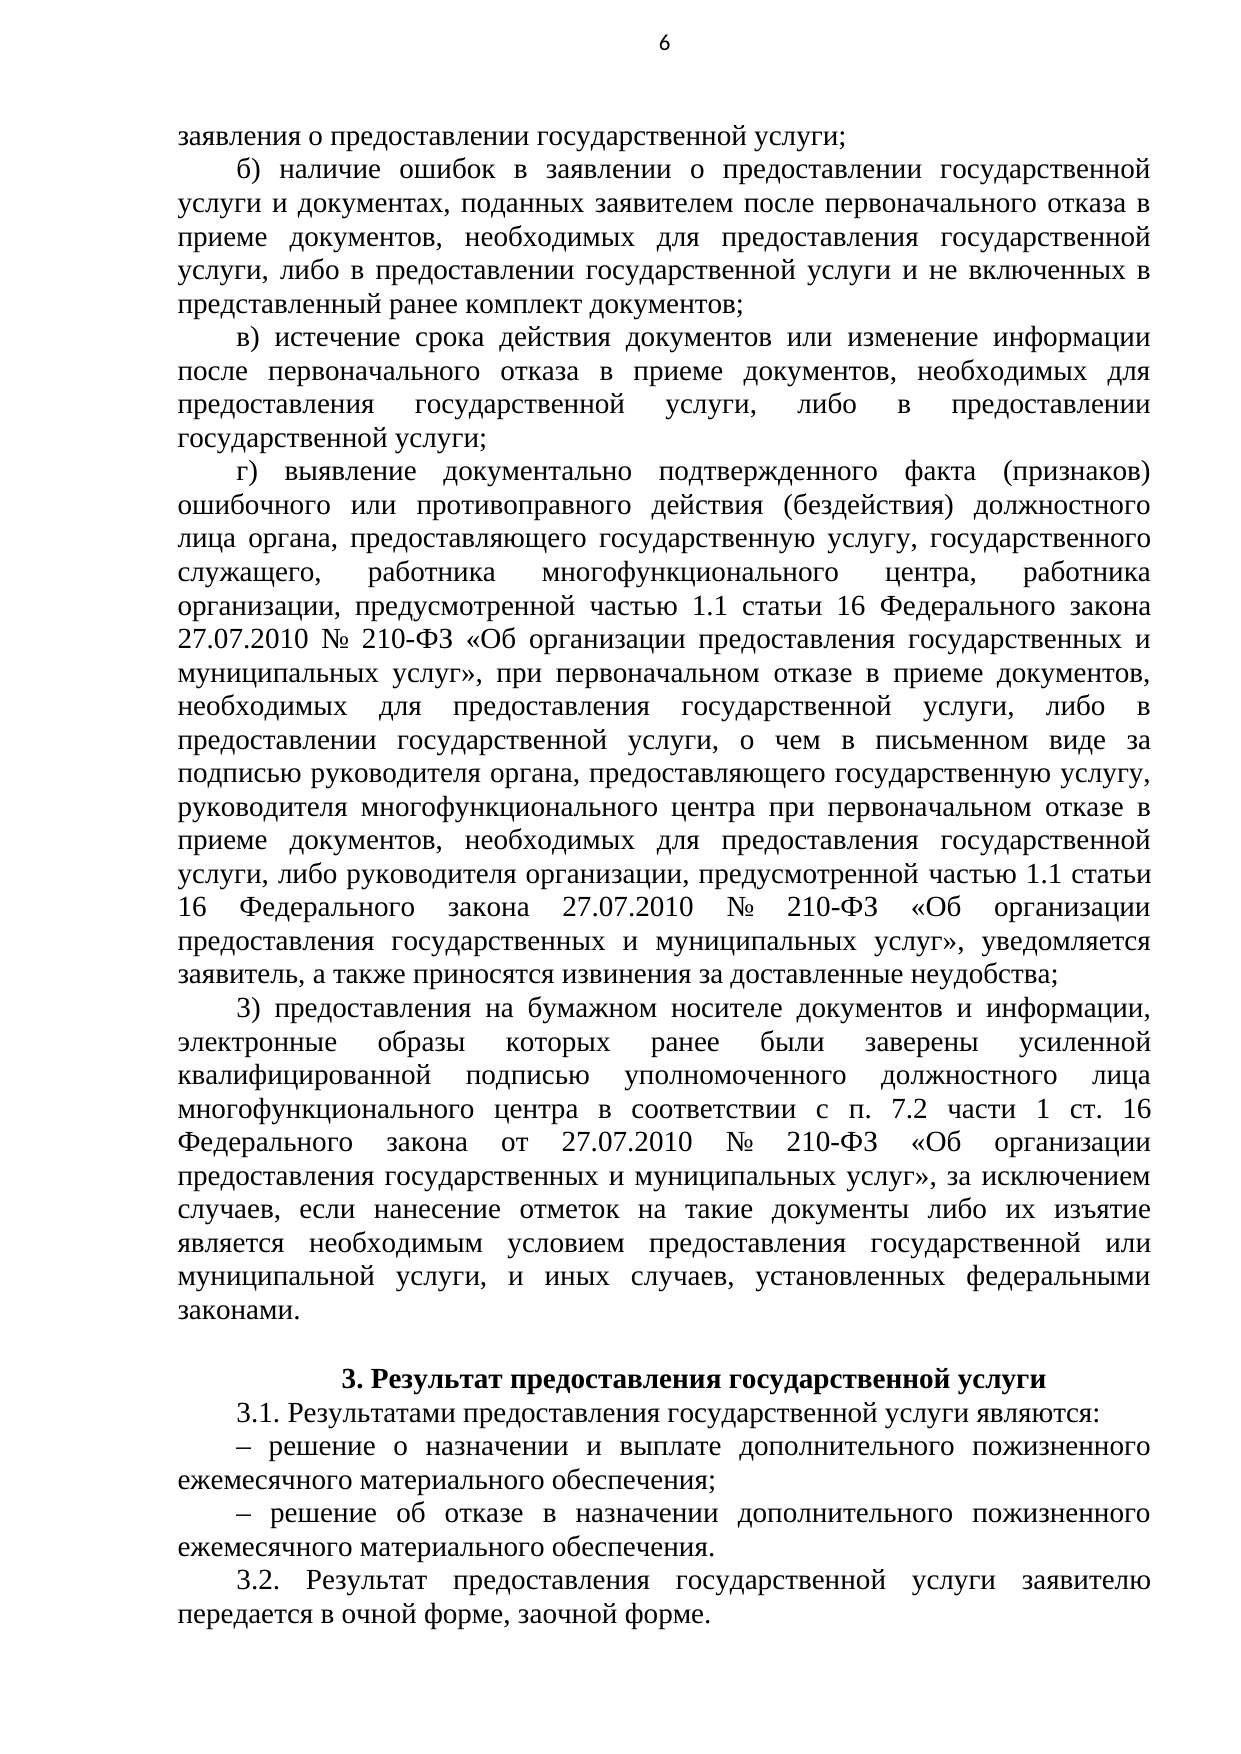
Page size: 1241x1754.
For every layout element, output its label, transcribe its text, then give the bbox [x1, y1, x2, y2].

text б) наличие ошибок в заявлении о предоставлении государственной услуги и документах, поданных заявителем после первоначального отказа в приеме документов, необходимых для предоставления государственной услуги, либо в предоставлении государственной услуги и не включенных в представленный ранее комплект документов; [177, 152, 1152, 319]
text 3.2. Результат предоставления государственной услуги заявителю передается в очной форме, заочной форме. [177, 1562, 1152, 1629]
text г) выявление документально подтвержденного факта (признаков) ошибочного или противоправного действия (бездействия) должностного лица органа, предоставляющего государственную услугу, государственного служащего, работника многофункционального центра, работника организации, предусмотренной частью 1.1 статьи 16 Федерального закона 27.07.2010 № 210-ФЗ «Об организации предоставления государственных и муниципальных услуг», при первоначальном отказе в приеме документов, необходимых для предоставления государственной услуги, либо в предоставлении государственной услуги, о чем в письменном виде за подписью руководителя органа, предоставляющего государственную услугу, руководителя многофункционального центра при первоначальном отказе в приеме документов, необходимых для предоставления государственной услуги, либо руководителя организации, предусмотренной частью 1.1 статьи 16 Федерального закона 27.07.2010 № 210-ФЗ «Об организации предоставления государственных и муниципальных услуг», уведомляется заявитель, а также приносятся извинения за доставленные неудобства; [177, 453, 1152, 990]
title 3. Результат предоставления государственной услуги [177, 1361, 1152, 1395]
text – решение о назначении и выплате дополнительного пожизненного ежемесячного материального обеспечения; [177, 1428, 1152, 1495]
text 3.1. Результатами предоставления государственной услуги являются: [177, 1395, 1152, 1428]
text – решение об отказе в назначении дополнительного пожизненного ежемесячного материального обеспечения. [177, 1495, 1152, 1562]
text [177, 118, 1152, 152]
text в) истечение срока действия документов или изменение информации после первоначального отказа в приеме документов, необходимых для предоставления государственной услуги, либо в предоставлении государственной услуги; [177, 319, 1152, 453]
text 3) предоставления на бумажном носителе документов и информации, электронные образы которых ранее были заверены усиленной квалифицированной подписью уполномоченного должностного лица многофункционального центра в соответствии с п. 7.2 части 1 ст. 16 Федерального закона от 27.07.2010 № 210-ФЗ «Об организации предоставления государственных и муниципальных услуг», за исключением случаев, если нанесение отметок на такие документы либо их изъятие является необходимым условием предоставления государственной или муниципальной услуги, и иных случаев, установленных федеральными законами. [177, 990, 1152, 1326]
